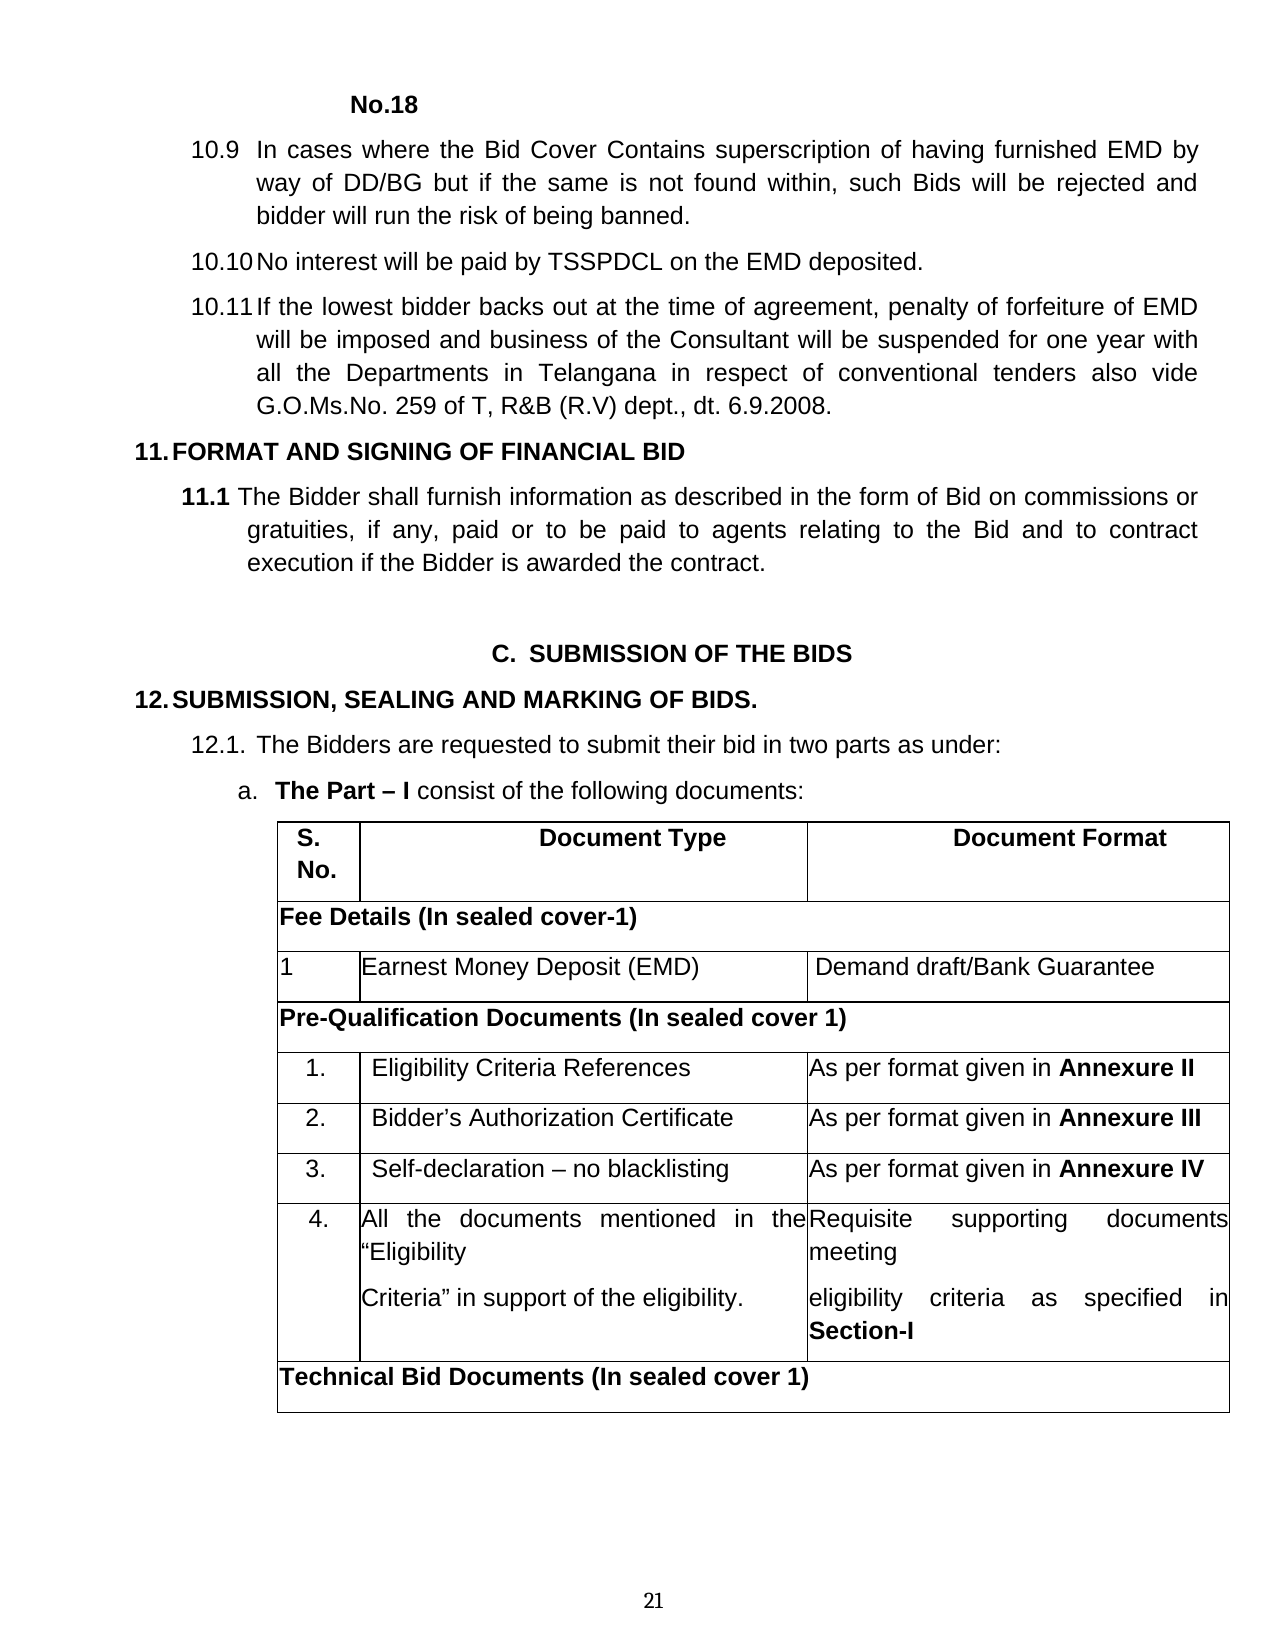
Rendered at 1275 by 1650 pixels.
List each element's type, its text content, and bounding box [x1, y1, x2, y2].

table_cell Eligibility Criteria References [361, 1053, 807, 1102]
table_header Document Format [808, 823, 1229, 901]
table_cell As per format given in Annexure II [808, 1053, 1229, 1102]
table_cell As per format given in Annexure III [808, 1104, 1229, 1153]
table_cell Demand draft/Bank Guarantee [808, 952, 1229, 1001]
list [294, 89, 1200, 118]
table_cell As per format given in Annexure IV [808, 1154, 1229, 1203]
list No interest will be paid by TSSPDCL on the EMD deposited. [191, 247, 1200, 275]
table_cell 2. [278, 1104, 359, 1153]
table_cell Pre-Qualification Documents (In sealed cover 1) [278, 1003, 1229, 1052]
table_cell Requisite supporting documents meeting eligibility criteria as specified in Section-I [808, 1204, 1229, 1361]
table_cell 3. [278, 1154, 359, 1203]
list The Bidders are requested to submit their bid in two parts as under: [191, 730, 1200, 759]
subtitle FORMAT AND SIGNING OF FINANCIAL BID [134, 437, 1200, 466]
table_cell Fee Details (In sealed cover-1) [278, 902, 1229, 951]
subtitle SUBMISSION OF THE BIDS [144, 639, 1200, 668]
table_cell Bidder’s Authorization Certificate [361, 1104, 807, 1153]
table_cell All the documents mentioned in the “Eligibility Criteria” in support of the eligibility. [361, 1204, 807, 1361]
table_header Document Type [361, 823, 807, 901]
table_cell Self-declaration – no blacklisting [361, 1154, 807, 1203]
subtitle SUBMISSION, SEALING AND MARKING OF BIDS. [134, 685, 1200, 714]
table_cell 4. [278, 1204, 359, 1361]
table_cell 1. [278, 1053, 359, 1102]
table_cell 1 [278, 952, 359, 1001]
table_cell Earnest Money Deposit (EMD) [361, 952, 807, 1001]
list If the lowest bidder backs out at the time of agreement, penalty of forfeiture of EMD will be imposed and business of the Consultant will be suspended for one year with all the Departments in Telangana in respect of conventional tenders also vide G.O.Ms.No. 259 of T, R&B (R.V) dept., dt. 6.9.2008. [191, 292, 1200, 420]
table_cell Technical Bid Documents (In sealed cover 1) [278, 1362, 1229, 1412]
text 11.1 The Bidder shall furnish information as described in the form of Bid on commissions or gratuities, if any, paid or to be paid to agents relating to the Bid and to contract execution if the Bidder is awarded the contract. [181, 482, 1200, 577]
list In cases where the Bid Cover Contains superscription of having furnished EMD by way of DD/BG but if the same is not found within, such Bids will be rejected and bidder will run the risk of being banned. [191, 135, 1200, 230]
table_header S. No. [278, 823, 359, 901]
list The Part – I consist of the following documents: [237, 776, 1200, 805]
